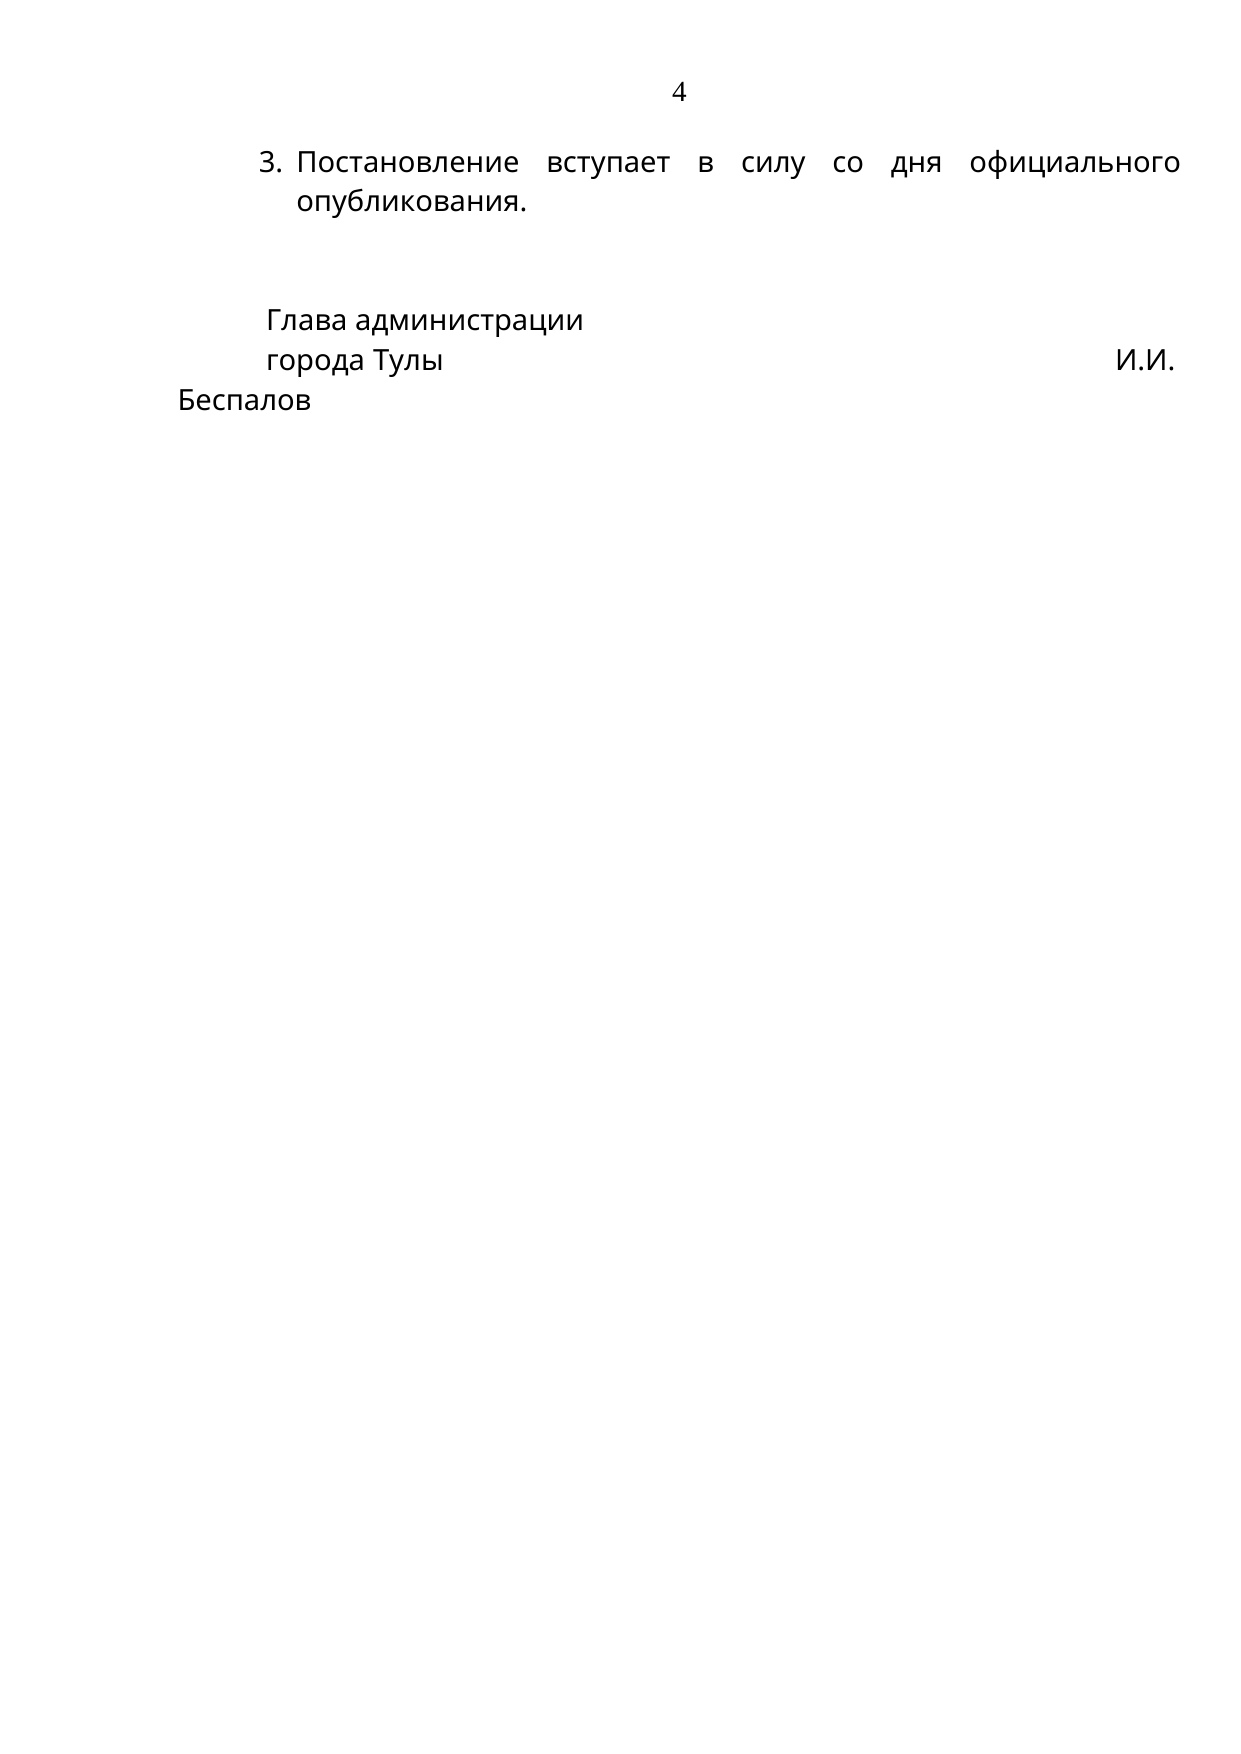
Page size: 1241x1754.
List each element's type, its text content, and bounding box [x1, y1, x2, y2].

text Глава администрации [177, 300, 1181, 339]
text города Тулы И.И. Беспалов [177, 339, 1181, 419]
list Постановление вступает в силу со дня официального опубликования. [258, 141, 1181, 220]
